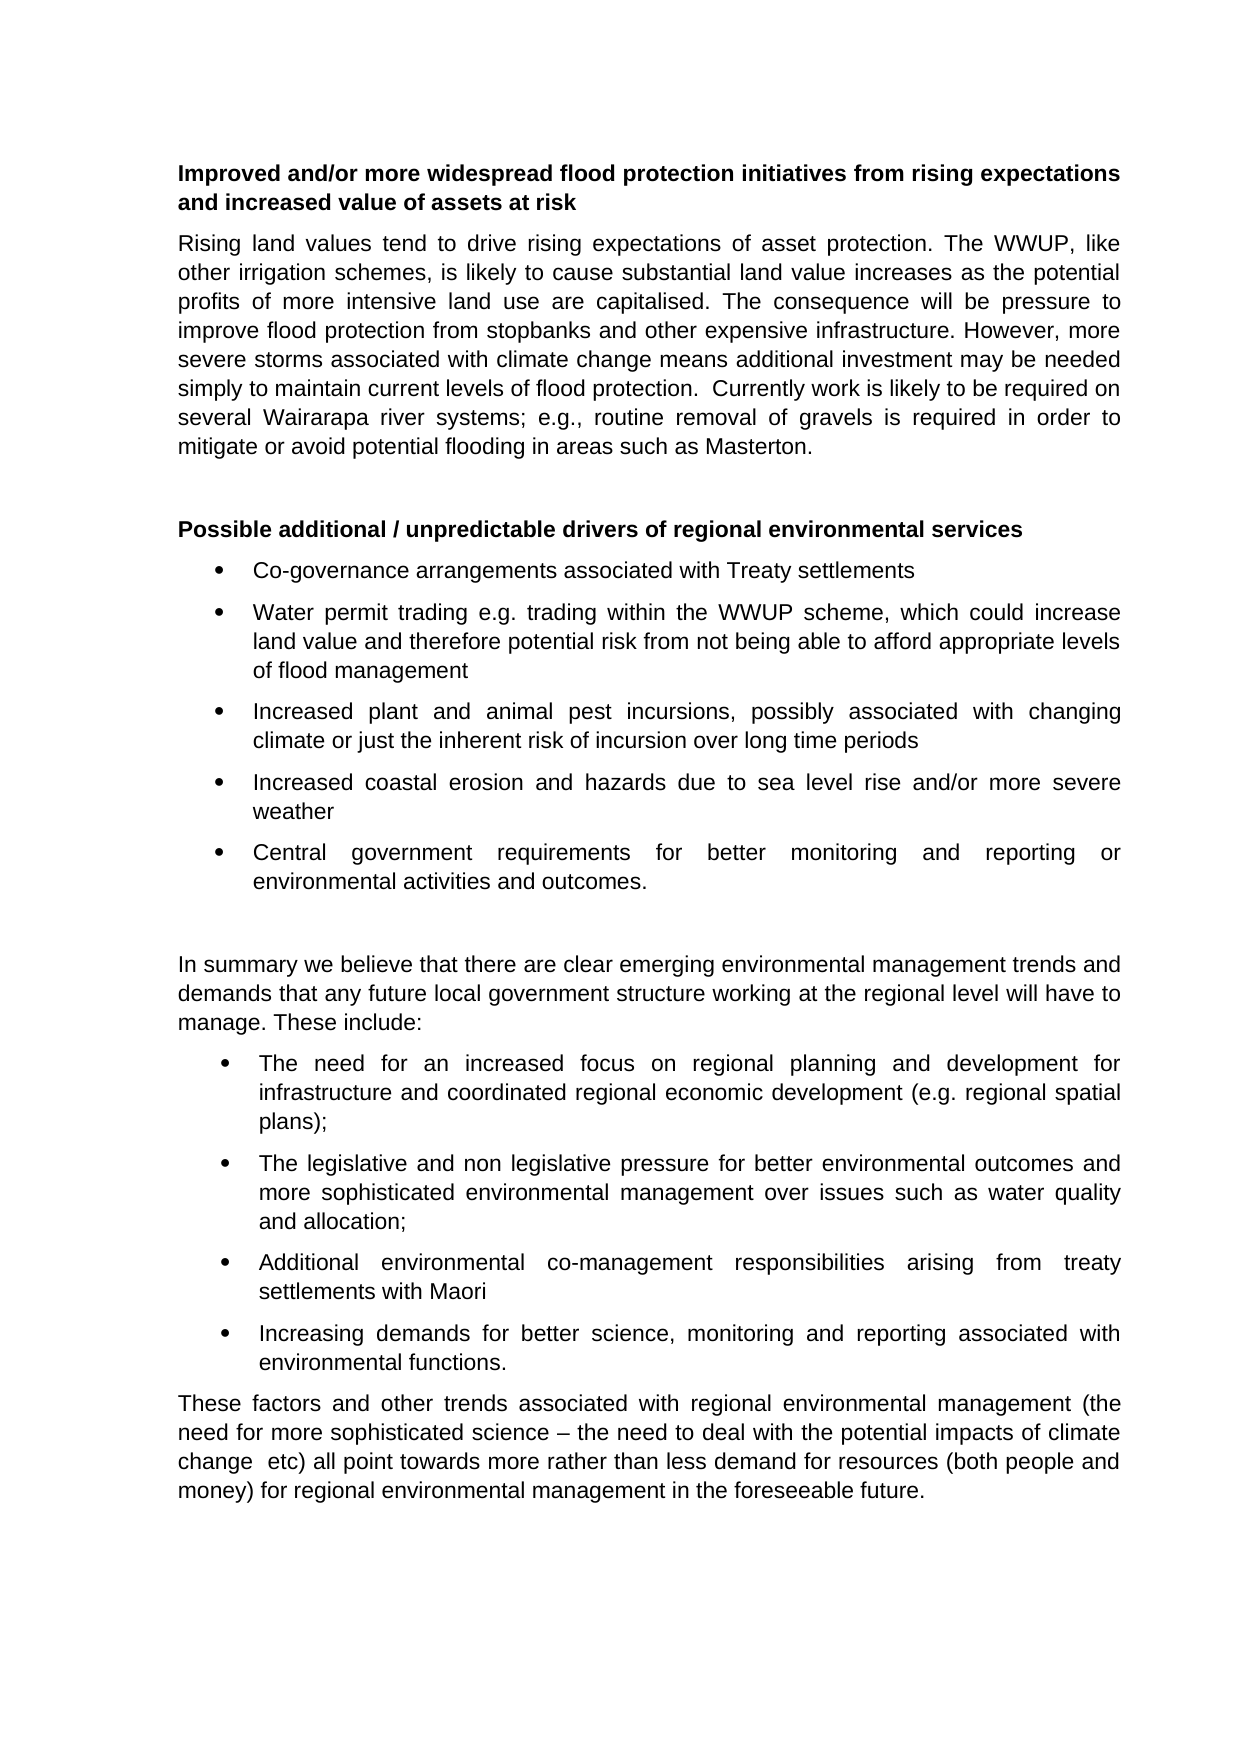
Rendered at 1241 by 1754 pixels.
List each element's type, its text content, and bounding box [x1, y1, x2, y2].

list Increased coastal erosion and hazards due to sea level rise and/or more severe weather [215, 769, 1122, 824]
list Additional environmental co-management responsibilities arising from treaty settlements with Maori [221, 1249, 1122, 1304]
text Rising land values tend to drive rising expectations of asset protection. The WWUP, like other irrigation schemes, is likely to cause substantial land value increases as the potential profits of more intensive land use are capitalised. The consequence will be pressure to improve flood protection from stopbanks and other expensive infrastructure. However, more severe storms associated with climate change means additional investment may be needed simply to maintain current levels of flood protection. Currently work is likely to be required on several Wairarapa river systems; e.g., routine removal of gravels is required in order to mitigate or avoid potential flooding in areas such as Masterton. [178, 230, 1122, 459]
list Increasing demands for better science, monitoring and reporting associated with environmental functions. [221, 1319, 1122, 1375]
text Improved and/or more widespread flood protection initiatives from rising expectations and increased value of assets at risk [178, 160, 1122, 215]
list Increased plant and animal pest incursions, possibly associated with changing climate or just the inherent risk of incursion over long time periods [215, 698, 1122, 754]
text In summary we believe that there are clear emerging environmental management trends and demands that any future local government structure working at the regional level will have to manage. These include: [178, 951, 1122, 1035]
list The legislative and non legislative pressure for better environmental outcomes and more sophisticated environmental management over issues such as water quality and allocation; [221, 1150, 1122, 1234]
list Central government requirements for better monitoring and reporting or environmental activities and outcomes. [215, 839, 1122, 894]
text These factors and other trends associated with regional environmental management (the need for more sophisticated science – the need to deal with the potential impacts of climate change etc) all point towards more rather than less demand for resources (both people and money) for regional environmental management in the foreseeable future. [178, 1390, 1122, 1503]
list The need for an increased focus on regional planning and development for infrastructure and coordinated regional economic development (e.g. regional spatial plans); [221, 1050, 1122, 1135]
list Water permit trading e.g. trading within the WWUP scheme, which could increase land value and therefore potential risk from not being able to afford appropriate levels of flood management [215, 599, 1122, 683]
list Co-governance arrangements associated with Treaty settlements [215, 557, 1122, 584]
text Possible additional / unpredictable drivers of regional environmental services [178, 516, 1122, 542]
